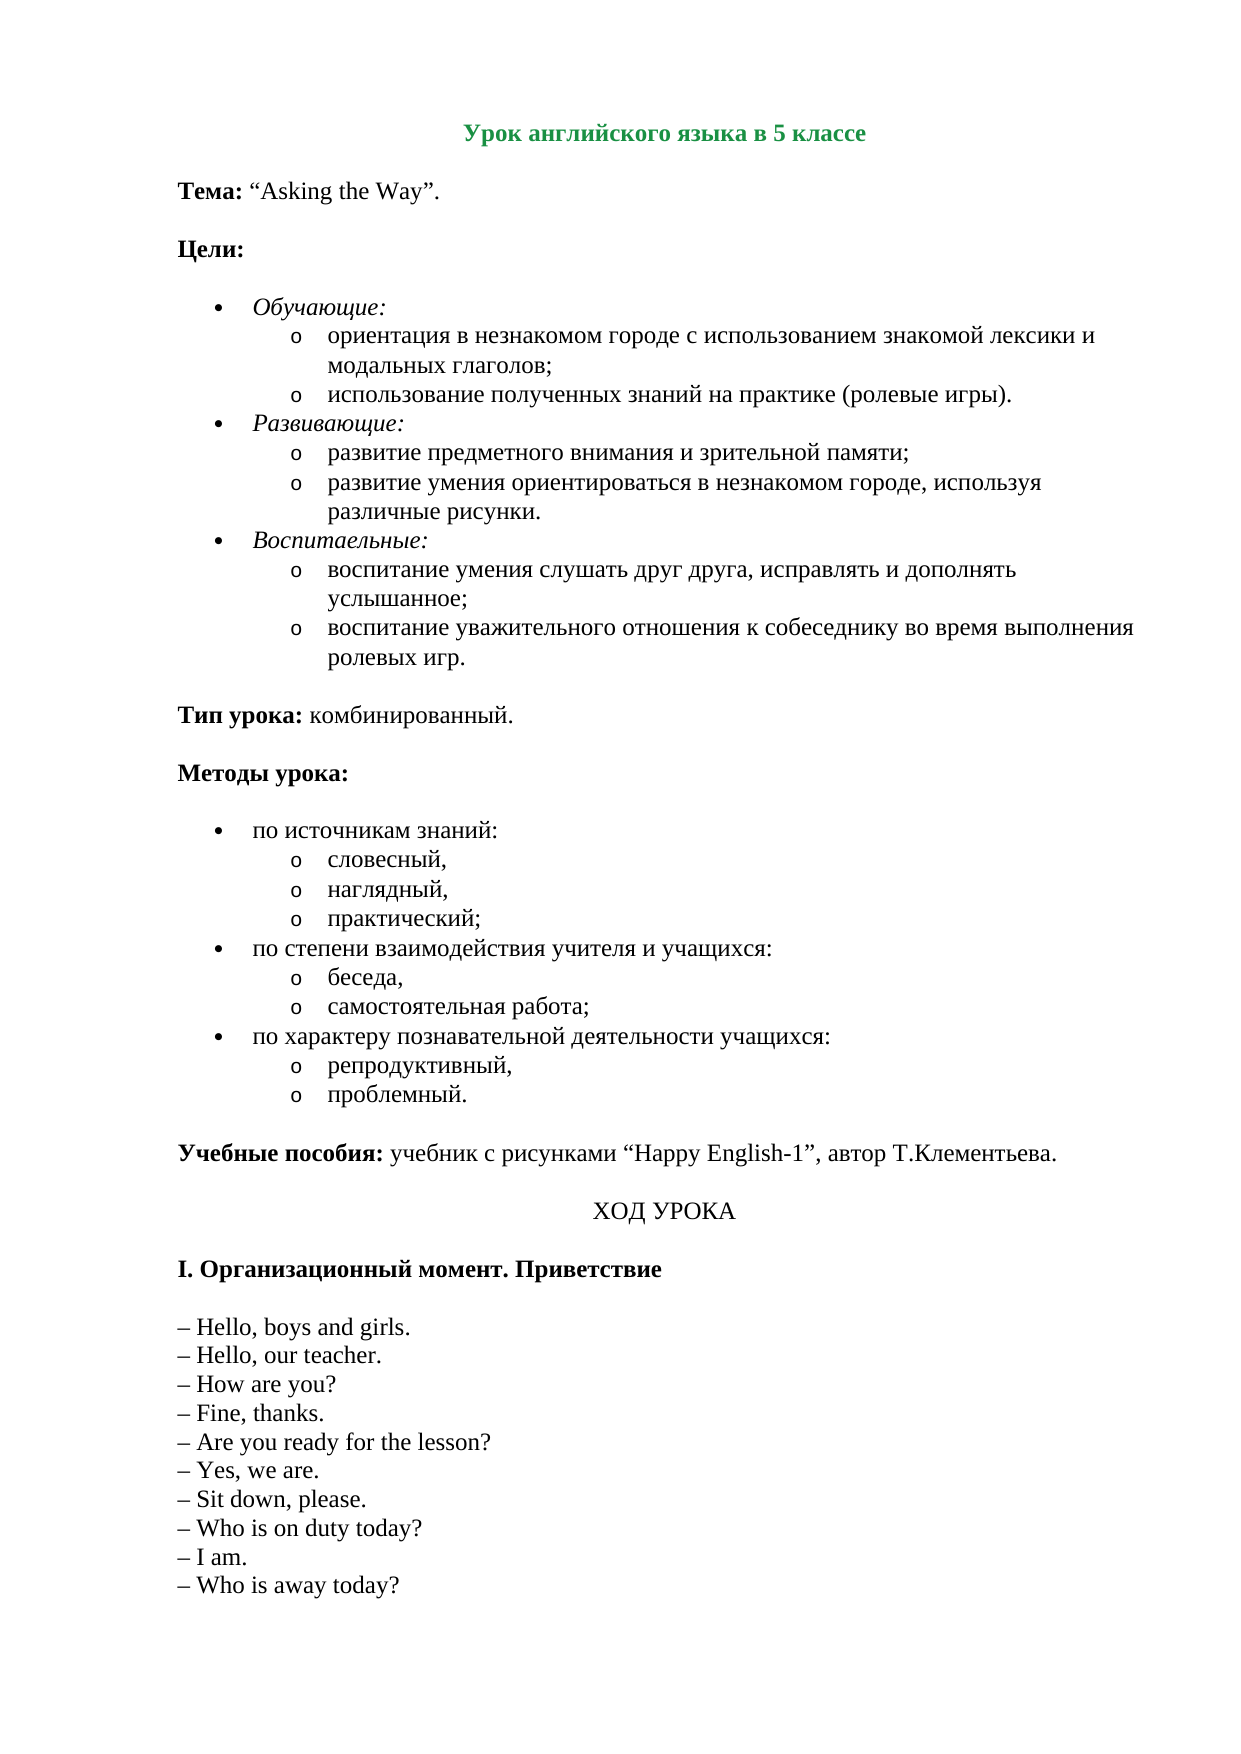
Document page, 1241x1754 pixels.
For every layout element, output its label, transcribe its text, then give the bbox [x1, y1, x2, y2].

text I. Организационный момент. Приветствие [177, 1254, 1152, 1283]
text Методы урока: [177, 758, 1152, 786]
list использование полученных знаний на практике (ролевые игры). [290, 379, 1152, 408]
list практический; [290, 903, 1152, 933]
list развитие предметного внимания и зрительной памяти; [290, 437, 1152, 467]
list Воспитаельные: [215, 525, 1152, 554]
text ХОД УРОКА [177, 1196, 1152, 1225]
list словесный, [290, 844, 1152, 874]
text Учебные пособия: учебник с рисунками “Happy English-1”, автор Т.Клементьева. [177, 1138, 1152, 1167]
list беседа, [290, 962, 1152, 991]
text Тип урока: комбинированный. [177, 700, 1152, 728]
list воспитание умения слушать друг друга, исправлять и дополнять услышанное; [290, 554, 1152, 612]
list по степени взаимодействия учителя и учащихся: [215, 933, 1152, 962]
list по источникам знаний: [215, 816, 1152, 844]
text Урок английского языка в 5 классе [177, 118, 1152, 147]
list репродуктивный, [290, 1050, 1152, 1079]
list самостоятельная работа; [290, 991, 1152, 1021]
text Цели: [177, 234, 1152, 263]
list по характеру познавательной деятельности учащихся: [215, 1021, 1152, 1050]
list ориентация в незнакомом городе с использованием знакомой лексики и модальных глаголов; [290, 321, 1152, 379]
text Тема: “Asking the Way”. [177, 176, 1152, 205]
list Обучающие: [215, 292, 1152, 321]
list Развивающие: [215, 408, 1152, 437]
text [177, 1312, 1152, 1599]
list проблемный. [290, 1079, 1152, 1109]
list воспитание уважительного отношения к собеседнику во время выполнения ролевых игр. [290, 612, 1152, 671]
list развитие умения ориентироваться в незнакомом городе, используя различные рисунки. [290, 467, 1152, 525]
list наглядный, [290, 874, 1152, 903]
